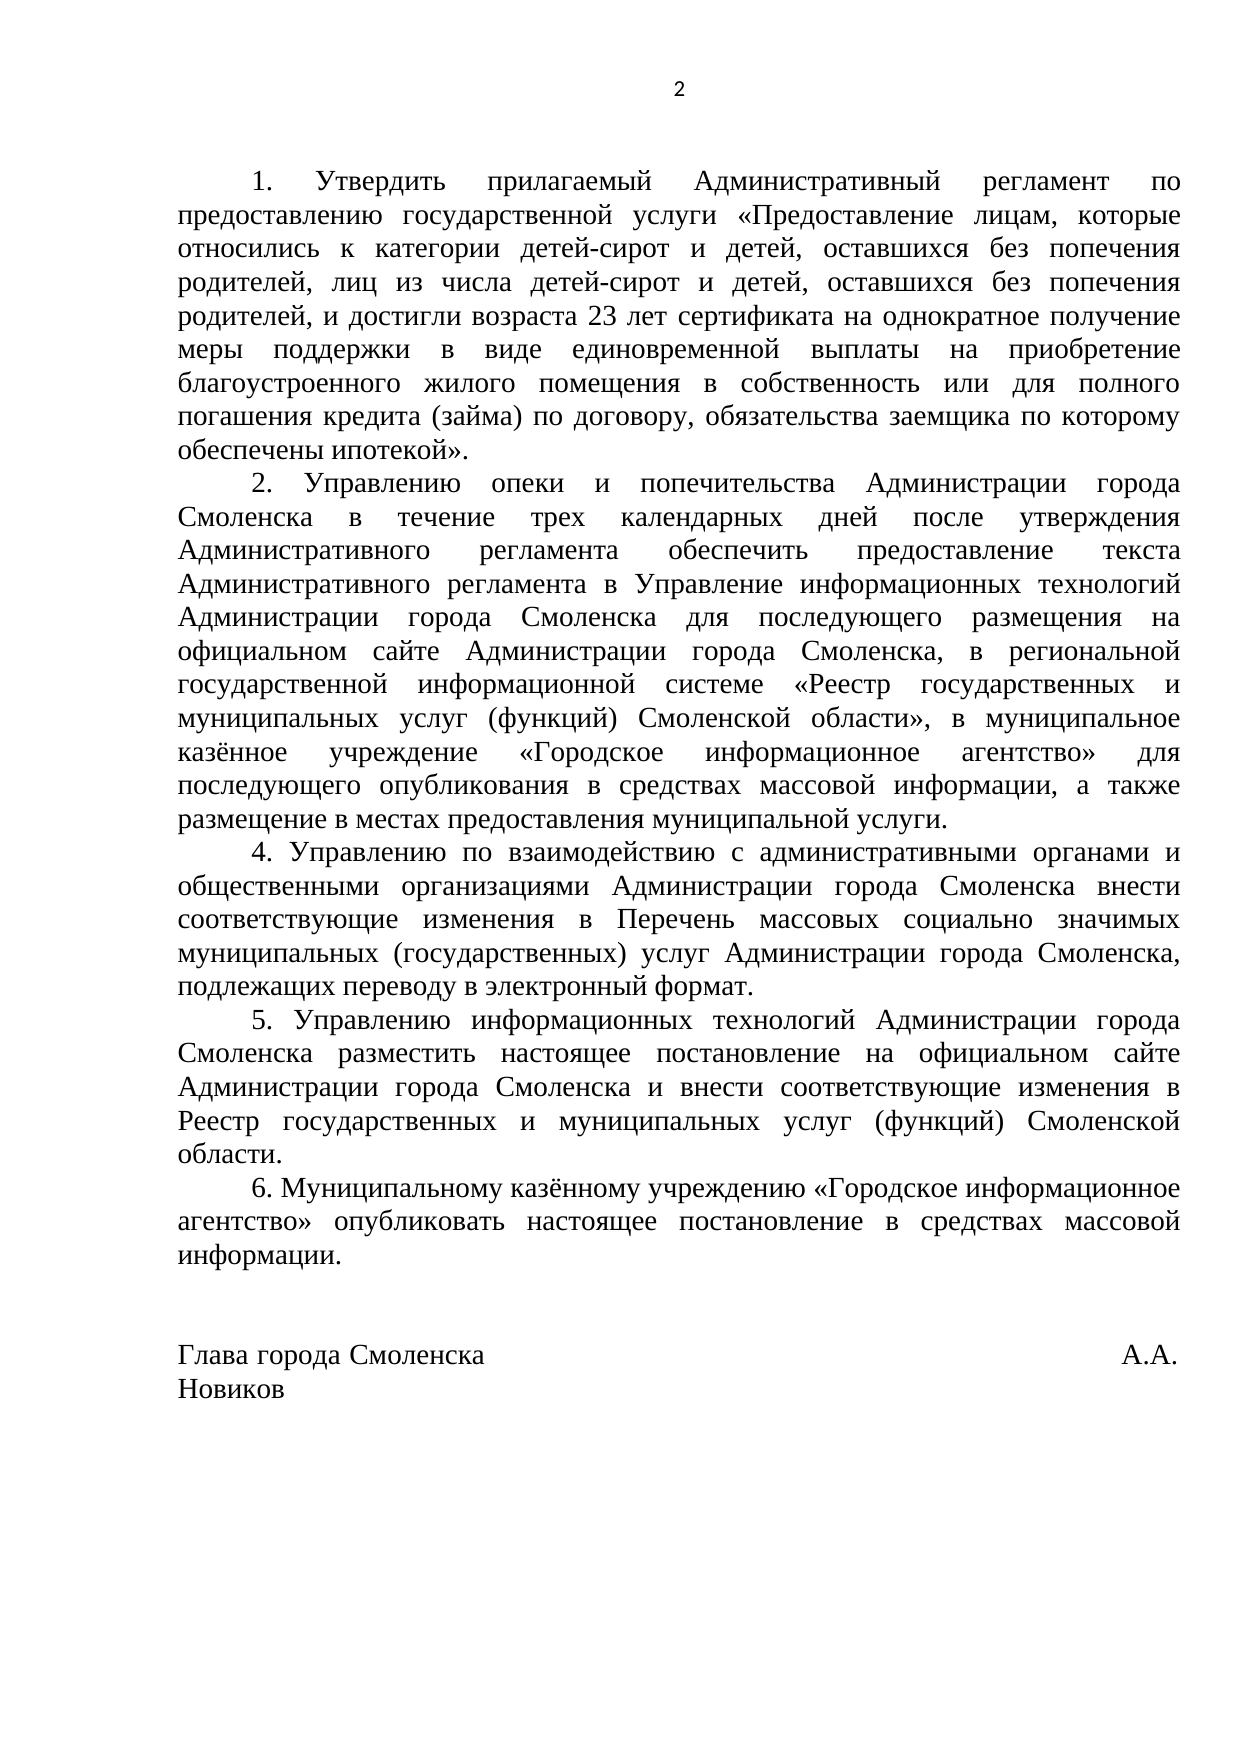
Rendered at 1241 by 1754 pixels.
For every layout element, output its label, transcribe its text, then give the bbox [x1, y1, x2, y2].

text 4. Управлению по взаимодействию с административными органами и общественными организациями Администрации города Смоленска внести соответствующие изменения в Перечень массовых социально значимых муниципальных (государственных) услуг Администрации города Смоленска, подлежащих переводу в электронный формат. [177, 834, 1181, 1002]
text 1. Утвердить прилагаемый Административный регламент по предоставлению государственной услуги «Предоставление лицам, которые относились к категории детей-сирот и детей, оставшихся без попечения родителей, лиц из числа детей-сирот и детей, оставшихся без попечения родителей, и достигли возраста 23 лет сертификата на однократное получение меры поддержки в виде единовременной выплаты на приобретение благоустроенного жилого помещения в собственность или для полного погашения кредита (займа) по договору, обязательства заемщика по которому обеспечены ипотекой». [177, 331, 1181, 465]
text Глава города Смоленска А.А. Новиков [177, 1337, 1181, 1404]
text 2. Управлению опеки и попечительства Администрации города Смоленска в течение трех календарных дней после утверждения Административного регламента обеспечить предоставление текста Административного регламента в Управление информационных технологий Администрации города Смоленска для последующего размещения на официальном сайте Администрации города Смоленска, в региональной государственной информационной системе «Реестр государственных и муниципальных услуг (функций) Смоленской области», в муниципальное казённое учреждение «Городское информационное агентство» для последующего опубликования в средствах массовой информации, а также размещение в местах предоставления муниципальной услуги. [177, 465, 1181, 834]
text 6. Муниципальному казённому учреждению «Городское информационное агентство» опубликовать настоящее постановление в средствах массовой информации. [177, 1170, 1181, 1270]
text 1. Утвердить прилагаемый Административный регламент по предоставлению государственной услуги «Предоставление лицам, которые относились к категории детей-сирот и детей, оставшихся без попечения родителей, лиц из числа детей-сирот и детей, оставшихся без попечения родителей, и достигли возраста 23 лет сертификата на однократное получение меры поддержки в виде единовременной выплаты на приобретение благоустроенного жилого помещения в собственность или для полного погашения кредита (займа) по договору, обязательства заемщика по которому обеспечены ипотекой». [177, 163, 1181, 231]
text 5. Управлению информационных технологий Администрации города Смоленска разместить настоящее постановление на официальном сайте Администрации города Смоленска и внести соответствующие изменения в Реестр государственных и муниципальных услуг (функций) Смоленской области. [177, 1002, 1181, 1170]
